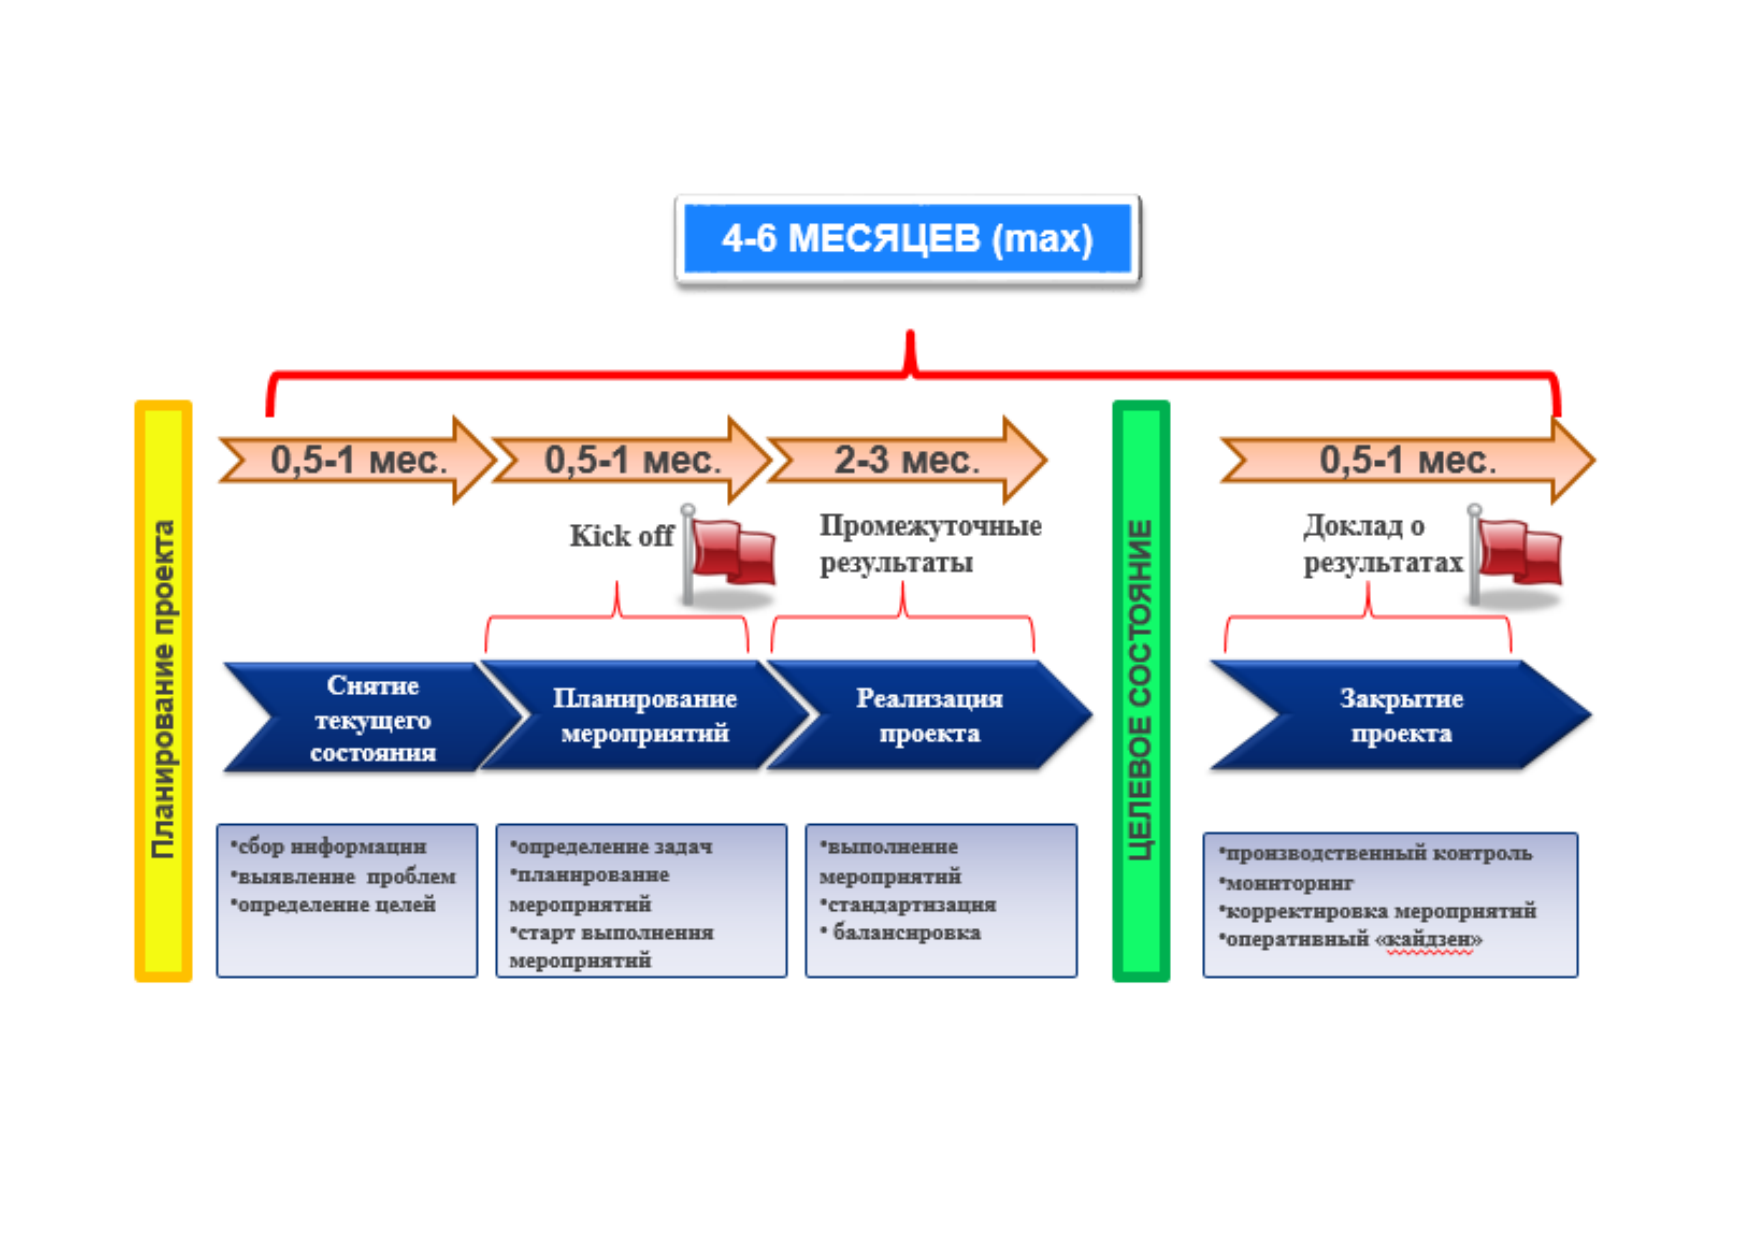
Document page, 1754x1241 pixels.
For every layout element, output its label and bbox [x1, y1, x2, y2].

picture [118, 165, 1628, 1036]
